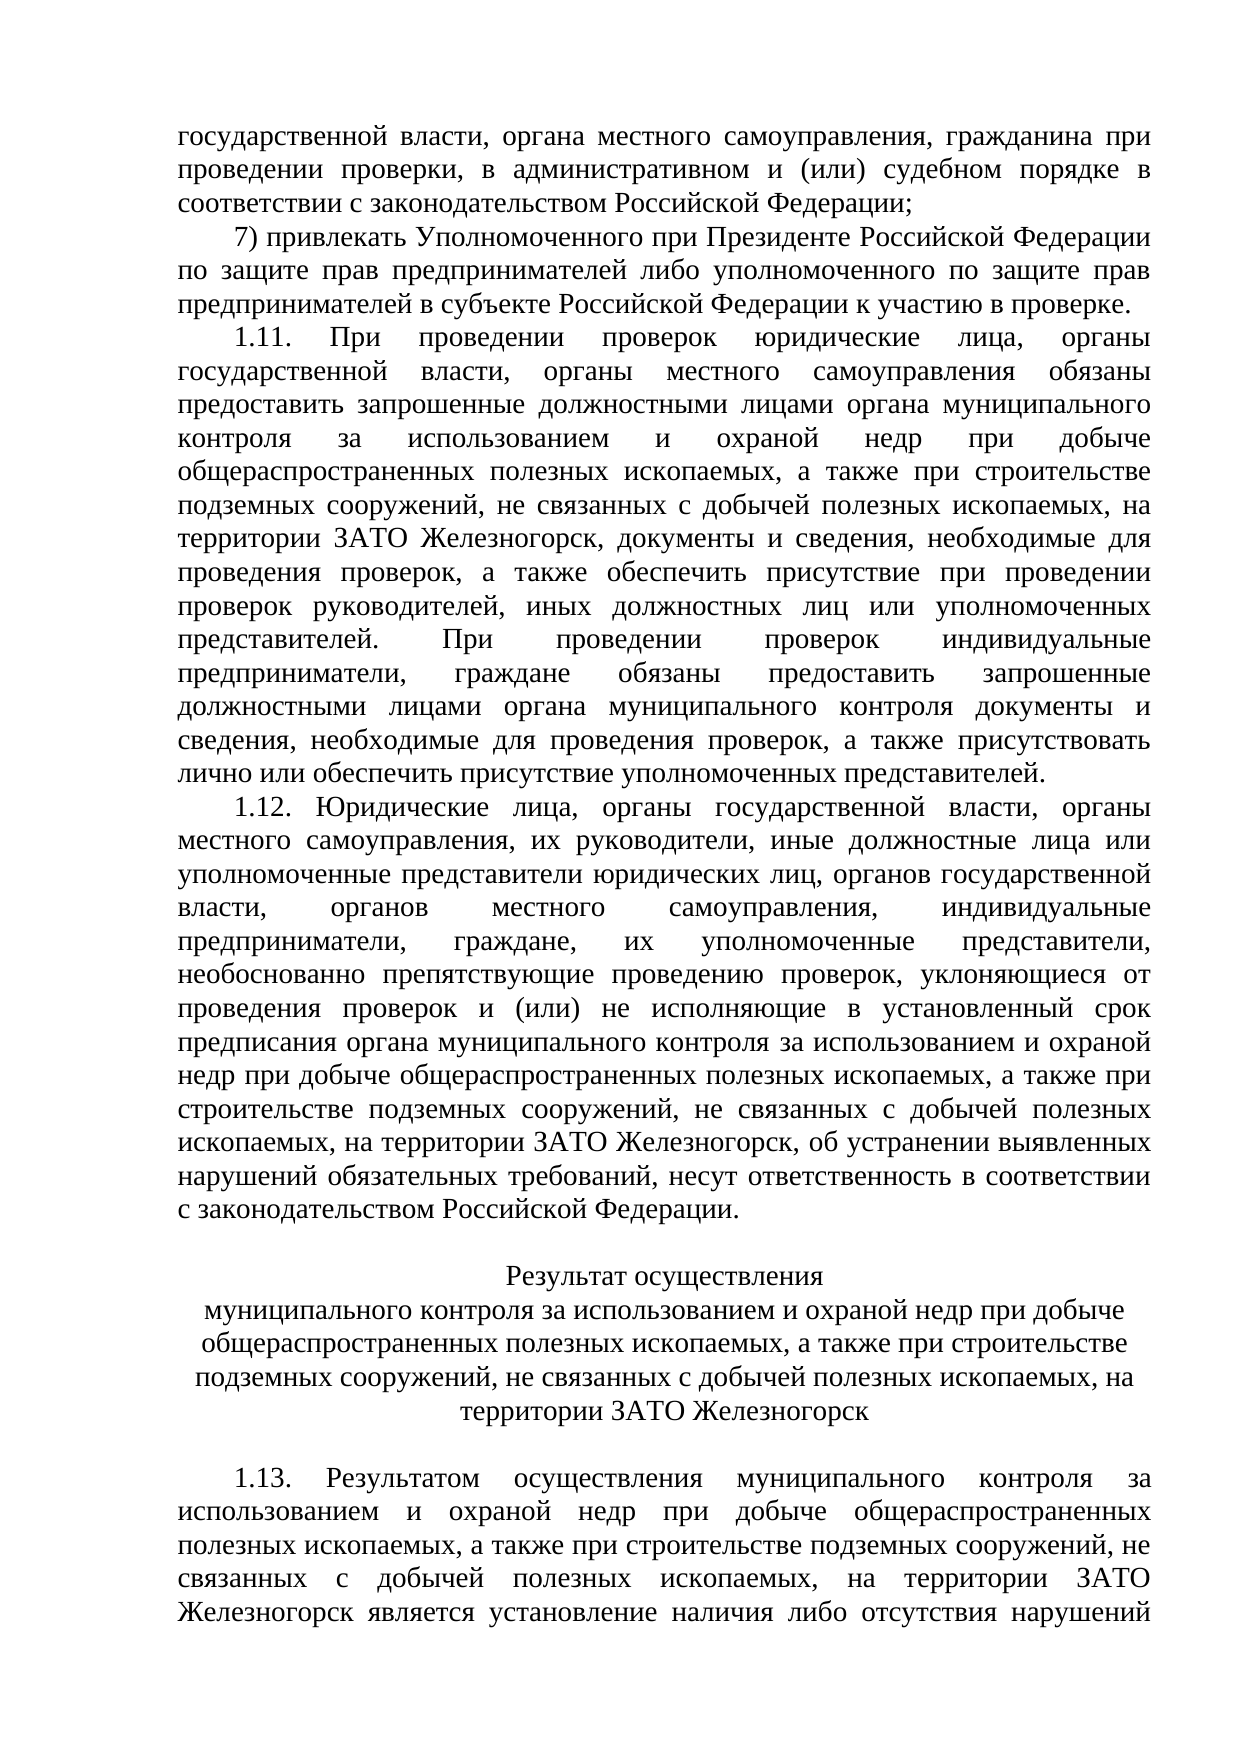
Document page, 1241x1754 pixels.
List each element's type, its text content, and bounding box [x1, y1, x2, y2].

text 1.11. При проведении проверок юридические лица, органы государственной власти, органы местного самоуправления обязаны предоставить запрошенные должностными лицами органа муниципального контроля за использованием и охраной недр при добыче общераспространенных полезных ископаемых, а также при строительстве подземных сооружений, не связанных с добычей полезных ископаемых, на территории ЗАТО Железногорск, документы и сведения, необходимые для проведения проверок, а также обеспечить присутствие при проведении проверок руководителей, иных должностных лиц или уполномоченных представителей. При проведении проверок индивидуальные предприниматели, граждане обязаны предоставить запрошенные должностными лицами органа муниципального контроля документы и сведения, необходимые для проведения проверок, а также присутствовать лично или обеспечить присутствие уполномоченных представителей. [177, 319, 1152, 789]
text 1.12. Юридические лица, органы государственной власти, органы местного самоуправления, их руководители, иные должностные лица или уполномоченные представители юридических лиц, органов государственной власти, органов местного самоуправления, индивидуальные предприниматели, граждане, их уполномоченные представители, необоснованно препятствующие проведению проверок, уклоняющиеся от проведения проверок и (или) не исполняющие в установленный срок предписания органа муниципального контроля за использованием и охраной недр при добыче общераспространенных полезных ископаемых, а также при строительстве подземных сооружений, не связанных с добычей полезных ископаемых, на территории ЗАТО Железногорск, об устранении выявленных нарушений обязательных требований, несут ответственность в соответствии с законодательством Российской Федерации. [177, 789, 1152, 1225]
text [177, 118, 1152, 219]
text 7) привлекать Уполномоченного при Президенте Российской Федерации по защите прав предпринимателей либо уполномоченного по защите прав предпринимателей в субъекте Российской Федерации к участию в проверке. [177, 219, 1152, 319]
text Результат осуществления [177, 1258, 1152, 1292]
text муниципального контроля за использованием и охраной недр при добыче общераспространенных полезных ископаемых, а также при строительстве подземных сооружений, не связанных с добычей полезных ископаемых, на территории ЗАТО Железногорск [177, 1292, 1152, 1426]
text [177, 1460, 1152, 1627]
